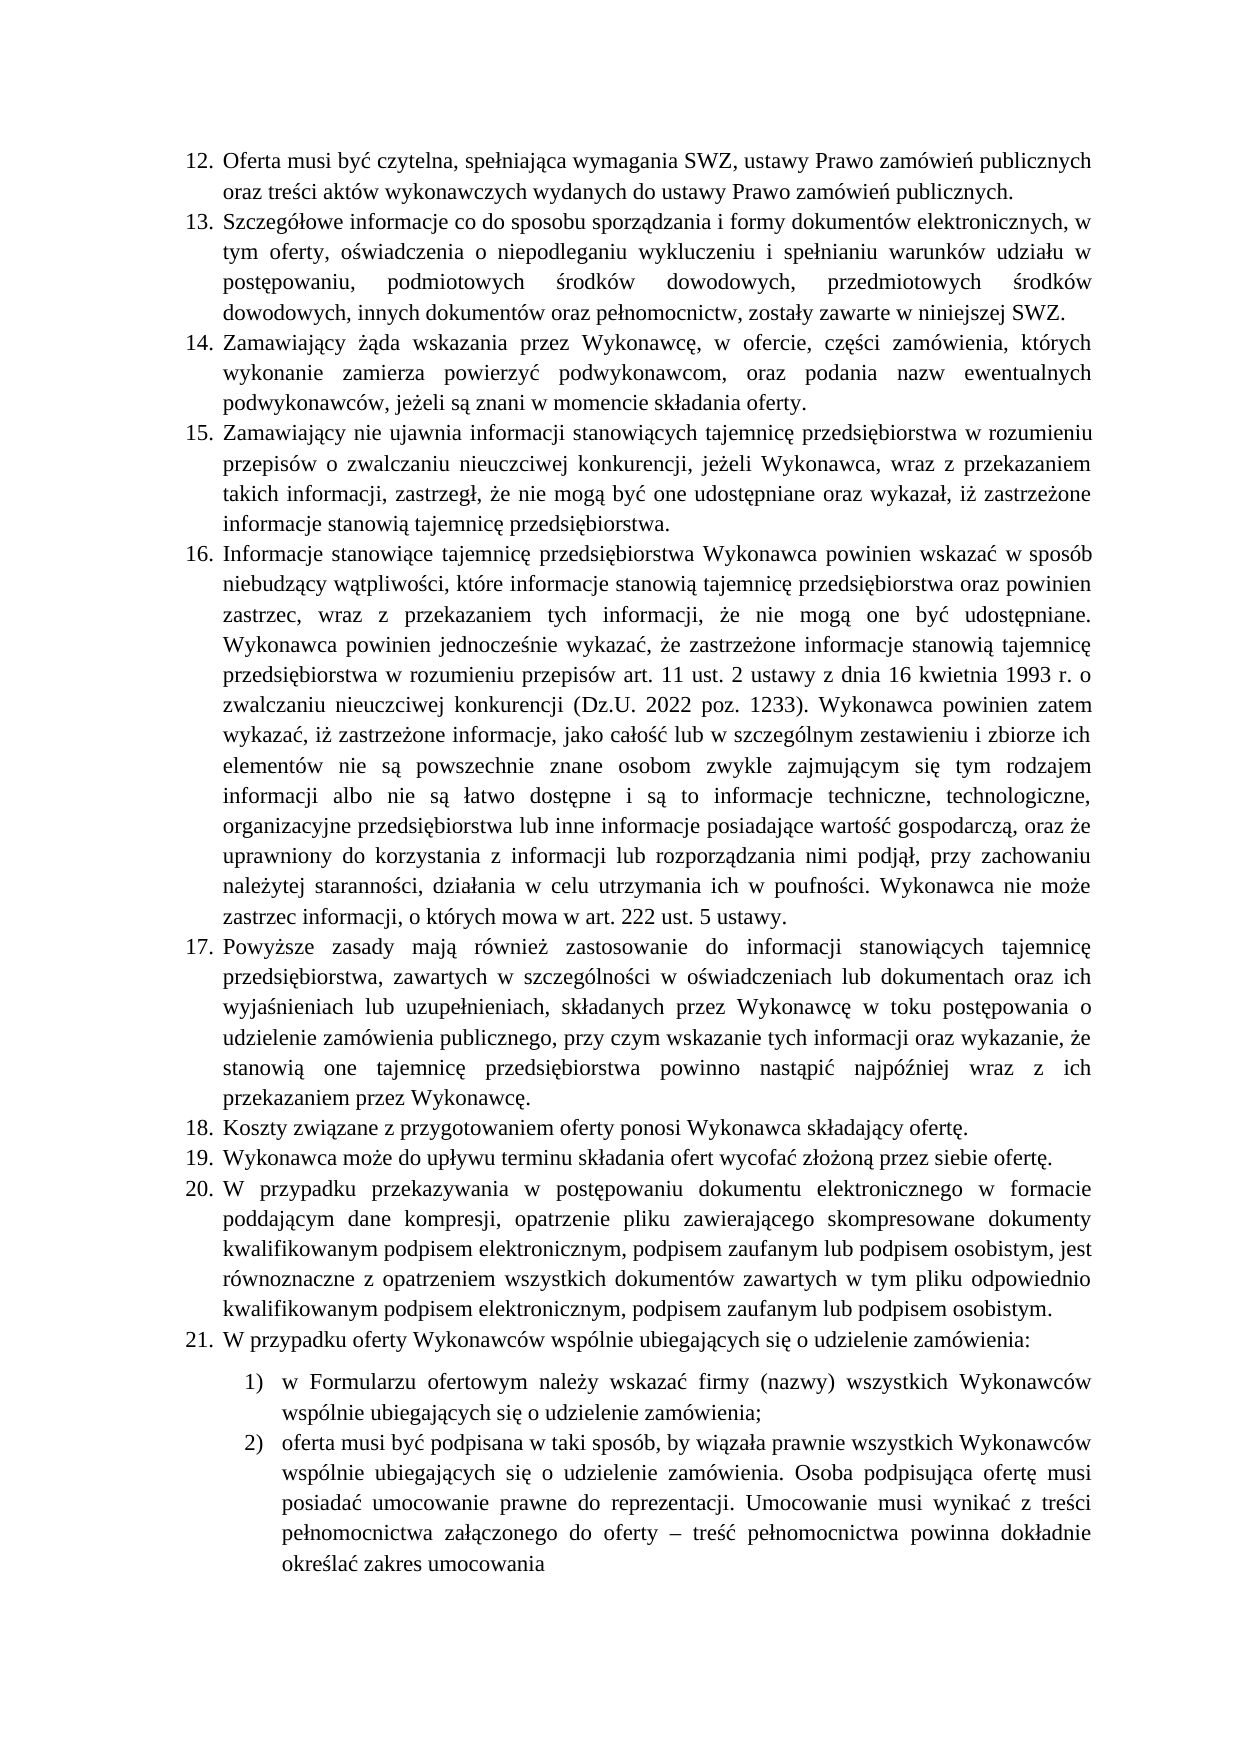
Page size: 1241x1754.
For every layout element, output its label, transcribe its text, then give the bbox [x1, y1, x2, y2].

list Zamawiający nie ujawnia informacji stanowiących tajemnicę przedsiębiorstwa w rozumieniu przepisów o zwalczaniu nieuczciwej konkurencji, jeżeli Wykonawca, wraz z przekazaniem takich informacji, zastrzegł, że nie mogą być one udostępniane oraz wykazał, iż zastrzeżone informacje stanowią tajemnicę przedsiębiorstwa. [185, 419, 1093, 536]
list oferta musi być podpisana w taki sposób, by wiązała prawnie wszystkich Wykonawców wspólnie ubiegających się o udzielenie zamówienia. Osoba podpisująca ofertę musi posiadać umocowanie prawne do reprezentacji. Umocowanie musi wynikać z treści pełnomocnictwa załączonego do oferty – treść pełnomocnictwa powinna dokładnie określać zakres umocowania [244, 1429, 1093, 1576]
list Wykonawca może do upływu terminu składania ofert wycofać złożoną przez siebie ofertę. [185, 1144, 1093, 1171]
list Koszty związane z przygotowaniem oferty ponosi Wykonawca składający ofertę. [185, 1114, 1093, 1141]
list Szczegółowe informacje co do sposobu sporządzania i formy dokumentów elektronicznych, w tym oferty, oświadczenia o niepodleganiu wykluczeniu i spełnianiu warunków udziału w postępowaniu, podmiotowych środków dowodowych, przedmiotowych środków dowodowych, innych dokumentów oraz pełnomocnictw, zostały zawarte w niniejszej SWZ. [185, 208, 1093, 325]
list w Formularzu ofertowym należy wskazać firmy (nazwy) wszystkich Wykonawców wspólnie ubiegających się o udzielenie zamówienia; [244, 1368, 1093, 1425]
list Zamawiający żąda wskazania przez Wykonawcę, w ofercie, części zamówienia, których wykonanie zamierza powierzyć podwykonawcom, oraz podania nazw ewentualnych podwykonawców, jeżeli są znani w momencie składania oferty. [185, 329, 1093, 416]
list Powyższe zasady mają również zastosowanie do informacji stanowiących tajemnicę przedsiębiorstwa, zawartych w szczególności w oświadczeniach lub dokumentach oraz ich wyjaśnieniach lub uzupełnieniach, składanych przez Wykonawcę w toku postępowania o udzielenie zamówienia publicznego, przy czym wskazanie tych informacji oraz wykazanie, że stanowią one tajemnicę przedsiębiorstwa powinno nastąpić najpóźniej wraz z ich przekazaniem przez Wykonawcę. [185, 933, 1093, 1110]
list Informacje stanowiące tajemnicę przedsiębiorstwa Wykonawca powinien wskazać w sposób niebudzący wątpliwości, które informacje stanowią tajemnicę przedsiębiorstwa oraz powinien zastrzec, wraz z przekazaniem tych informacji, że nie mogą one być udostępniane. Wykonawca powinien jednocześnie wykazać, że zastrzeżone informacje stanowią tajemnicę przedsiębiorstwa w rozumieniu przepisów art. 11 ust. 2 ustawy z dnia 16 kwietnia 1993 r. o zwalczaniu nieuczciwej konkurencji (Dz.U. 2022 poz. 1233). Wykonawca powinien zatem wykazać, iż zastrzeżone informacje, jako całość lub w szczególnym zestawieniu i zbiorze ich elementów nie są powszechnie znane osobom zwykle zajmującym się tym rodzajem informacji albo nie są łatwo dostępne i są to informacje techniczne, technologiczne, organizacyjne przedsiębiorstwa lub inne informacje posiadające wartość gospodarczą, oraz że uprawniony do korzystania z informacji lub rozporządzania nimi podjął, przy zachowaniu należytej staranności, działania w celu utrzymania ich w poufności. Wykonawca nie może zastrzec informacji, o których mowa w art. 222 ust. 5 ustawy. [185, 540, 1093, 929]
list Oferta musi być czytelna, spełniająca wymagania SWZ, ustawy Prawo zamówień publicznych oraz treści aktów wykonawczych wydanych do ustawy Prawo zamówień publicznych. [185, 148, 1093, 204]
list W przypadku przekazywania w postępowaniu dokumentu elektronicznego w formacie poddającym dane kompresji, opatrzenie pliku zawierającego skompresowane dokumenty kwalifikowanym podpisem elektronicznym, podpisem zaufanym lub podpisem osobistym, jest równoznaczne z opatrzeniem wszystkich dokumentów zawartych w tym pliku odpowiednio kwalifikowanym podpisem elektronicznym, podpisem zaufanym lub podpisem osobistym. [185, 1175, 1093, 1322]
list W przypadku oferty Wykonawców wspólnie ubiegających się o udzielenie zamówienia: [185, 1326, 1093, 1352]
